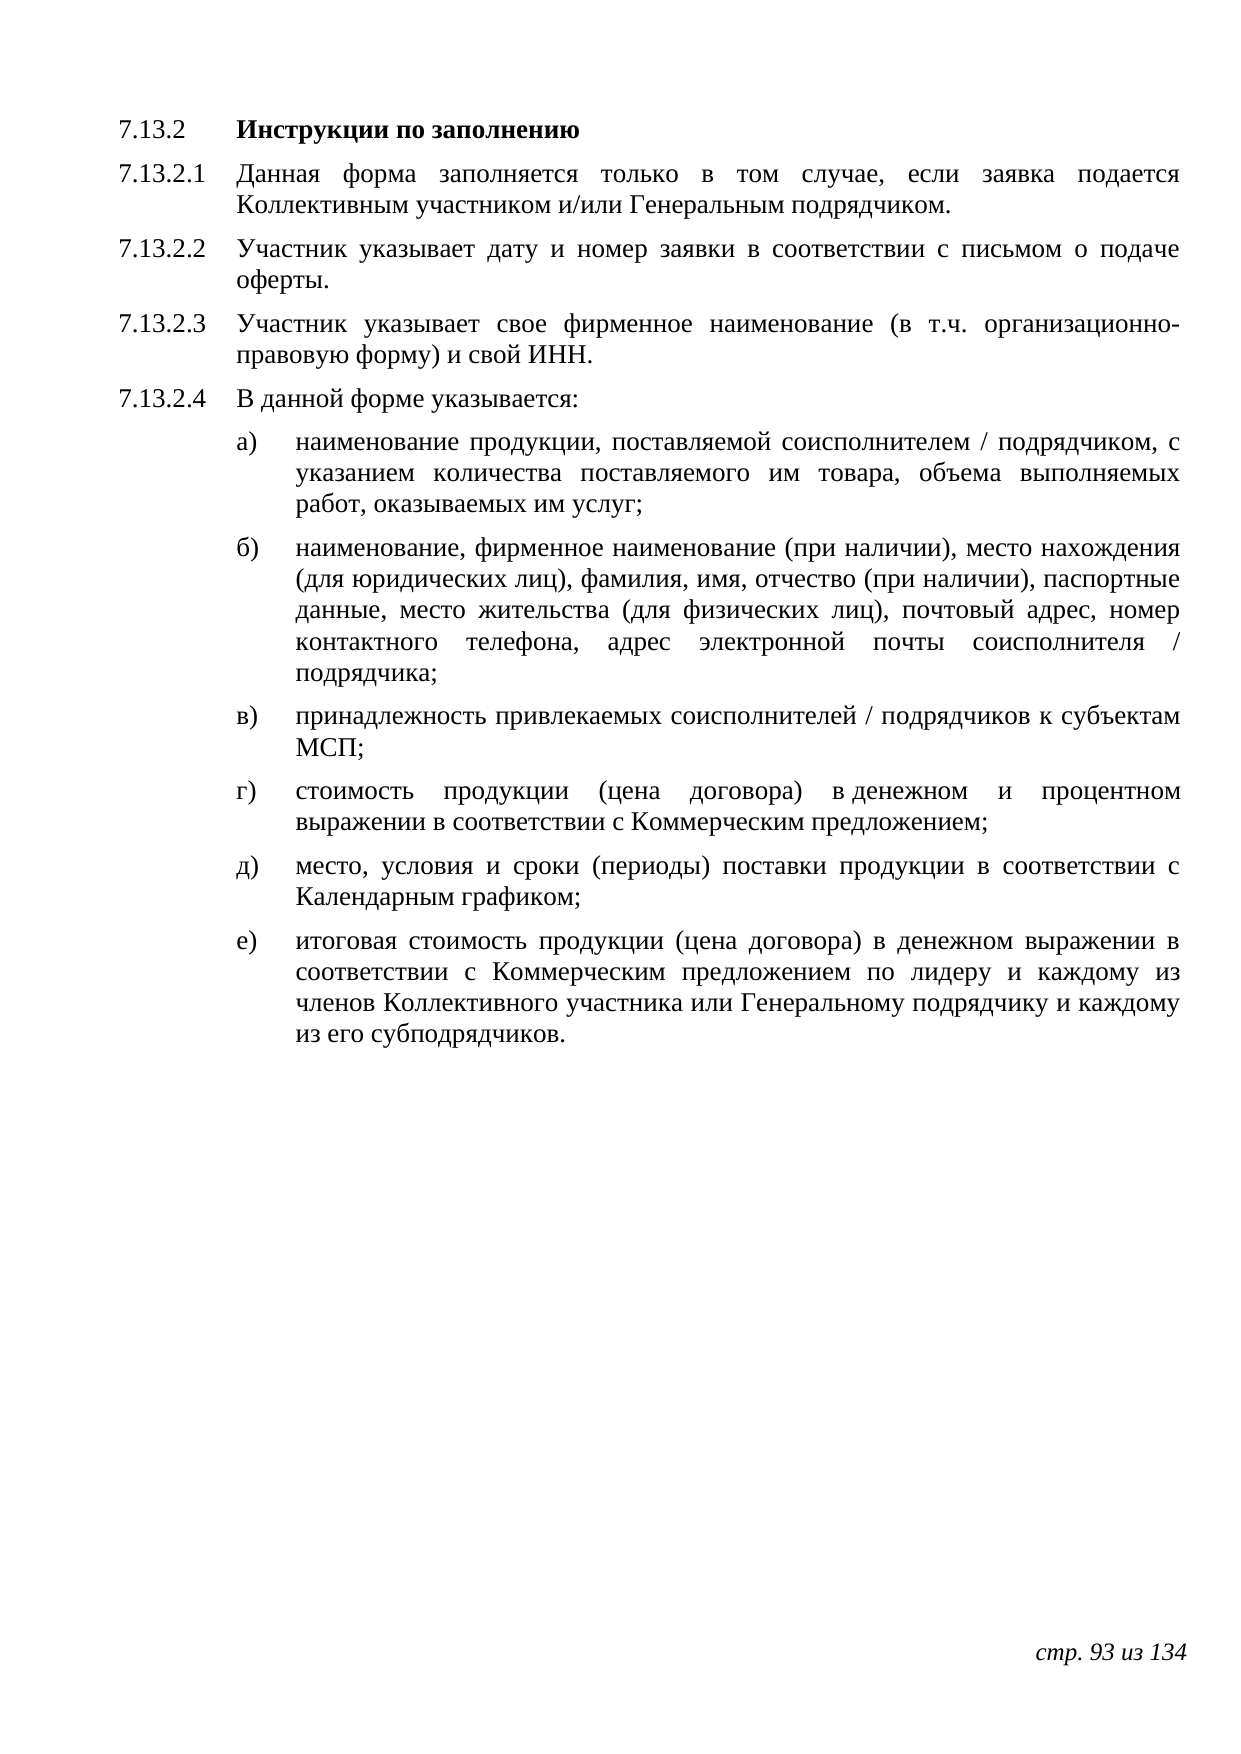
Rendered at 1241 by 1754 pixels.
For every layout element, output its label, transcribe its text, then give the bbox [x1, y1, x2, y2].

text наименование, фирменное наименование (при наличии), место нахождения (для юридических лиц), фамилия, имя, отчество (при наличии), паспортные данные, место жительства (для физических лиц), почтовый адрес, номер контактного телефона, адрес электронной почты соисполнителя / подрядчика; [236, 531, 1181, 687]
text наименование продукции, поставляемой соисполнителем / подрядчиком, с указанием количества поставляемого им товара, объема выполняемых работ, оказываемых им услуг; [236, 425, 1181, 519]
text Участник указывает дату и номер заявки в соответствии с письмом о подаче оферты. [118, 232, 1181, 294]
text Инструкции по заполнению [118, 114, 1181, 145]
text итоговая стоимость продукции (цена договора) в денежном выражении в соответствии с Коммерческим предложением по лидеру и каждому из членов Коллективного участника или Генеральному подрядчику и каждому из его субподрядчиков. [236, 924, 1181, 1048]
text В данной форме указывается: [118, 382, 1181, 413]
text стоимость продукции (цена договора) в денежном и процентном выражении в соответствии с Коммерческим предложением; [236, 774, 1181, 837]
text Данная форма заполняется только в том случае, если заявка подается Коллективным участником и/или Генеральным подрядчиком. [118, 157, 1181, 219]
text принадлежность привлекаемых соисполнителей / подрядчиков к субъектам МСП; [236, 699, 1181, 762]
text Участник указывает свое фирменное наименование (в т.ч. организационно-правовую форму) и свой ИНН. [118, 307, 1181, 369]
text место, условия и сроки (периоды) поставки продукции в соответствии с Календарным графиком; [236, 849, 1181, 911]
